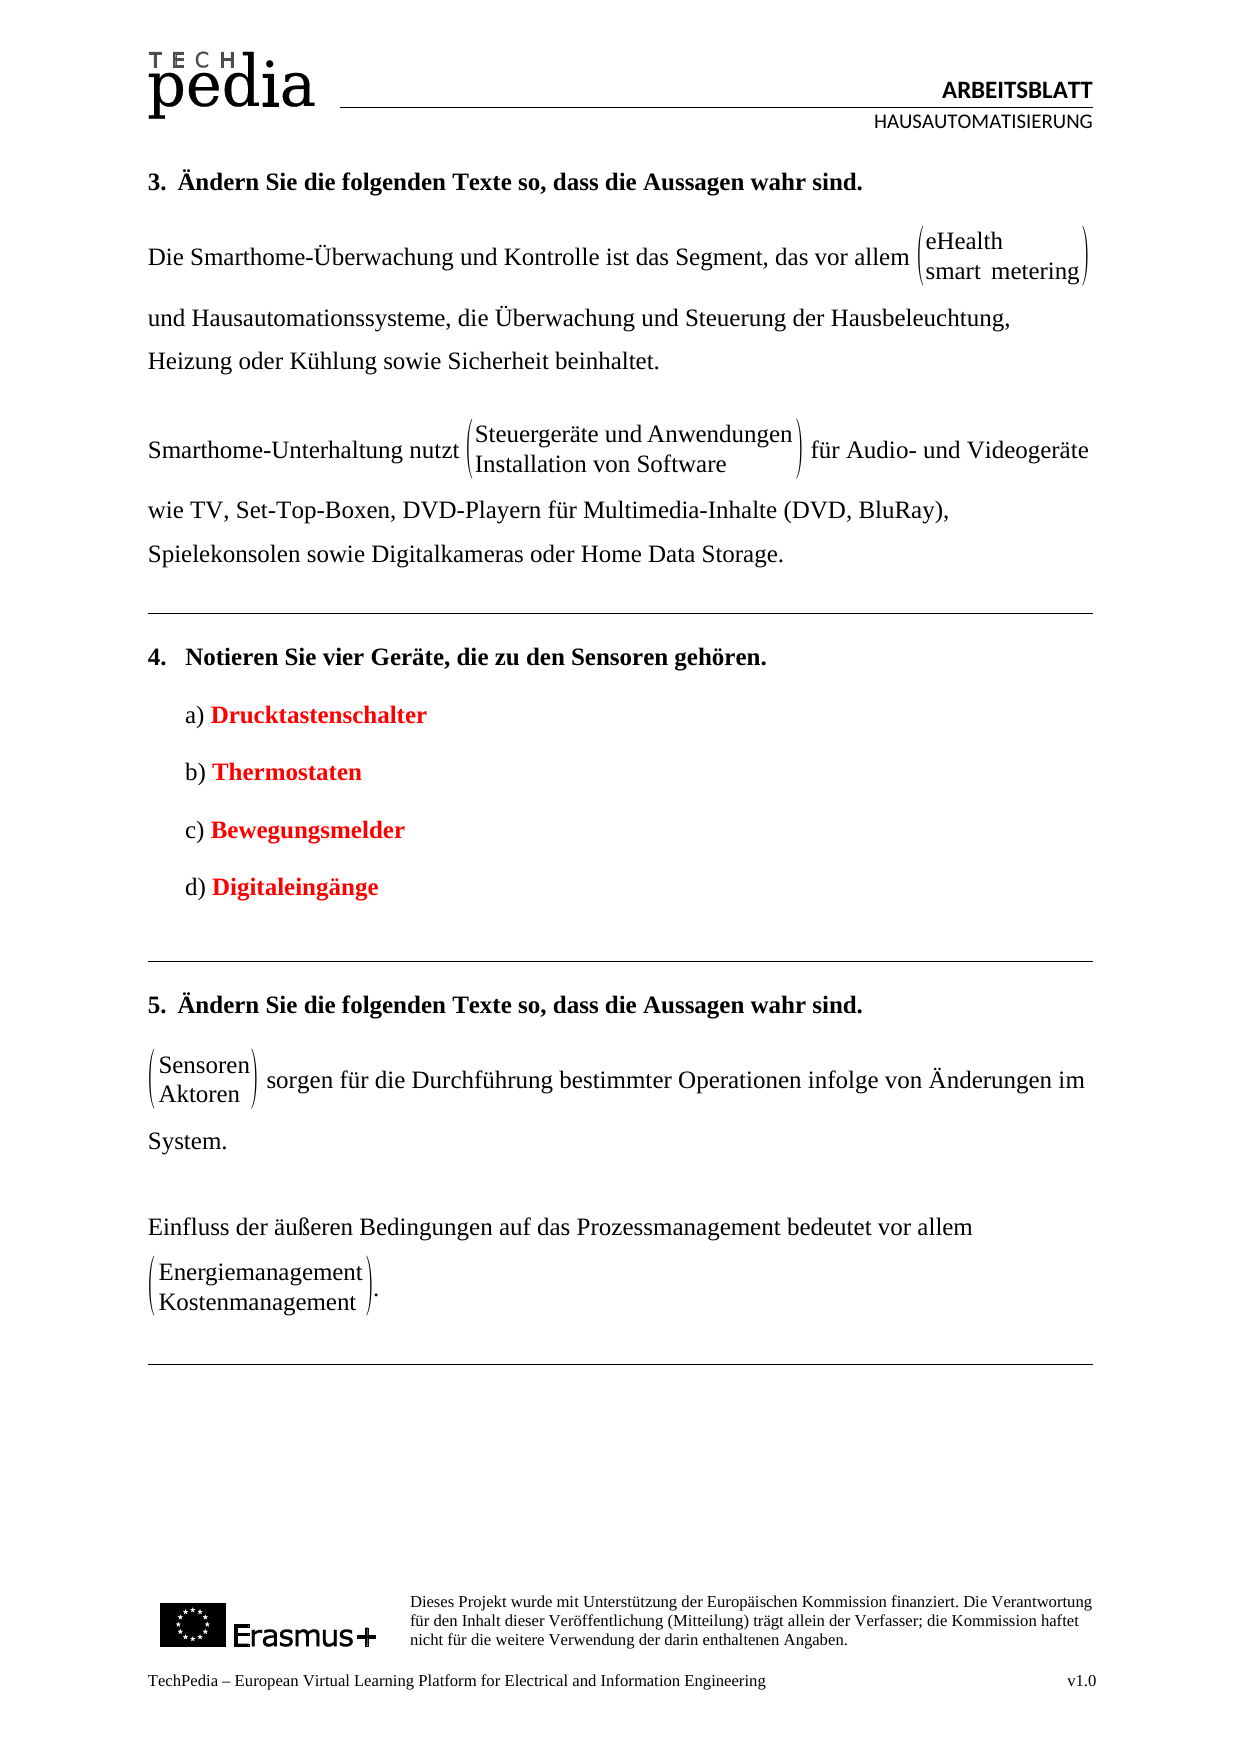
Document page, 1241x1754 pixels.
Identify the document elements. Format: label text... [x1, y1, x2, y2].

text b) Thermostaten [185, 757, 1093, 786]
text Ändern Sie die folgenden Texte so, dass die Aussagen wahr sind. [148, 167, 1093, 196]
text Die Smarthome-Überwachung und Kontrolle ist das Segment, das vor allem und Hausautomationssysteme, die Überwachung und Steuerung der Hausbeleuchtung, Heizung oder Kühlung sowie Sicherheit beinhaltet. [148, 225, 1093, 375]
text d) Digitaleingänge [185, 872, 1093, 901]
text Notieren Sie vier Geräte, die zu den Sensoren gehören. [148, 642, 1093, 671]
text Smarthome-Unterhaltung nutzt für Audio- und Videogeräte wie TV, Set-Top-Boxen, DVD-Playern für Multimedia-Inhalte (DVD, BluRay), Spielekonsolen sowie Digitalkameras oder Home Data Storage. [148, 418, 1093, 567]
text Ändern Sie die folgenden Texte so, dass die Aussagen wahr sind. [148, 991, 1093, 1019]
text a) Drucktastenschalter [185, 700, 1093, 729]
text c) Bewegungsmelder [185, 815, 1093, 844]
text sorgen für die Durchführung bestimmter Operationen infolge von Änderungen im System. [148, 1048, 1093, 1155]
text Einfluss der äußeren Bedingungen auf das Prozessmanagement bedeutet vor allem . [148, 1212, 1093, 1319]
